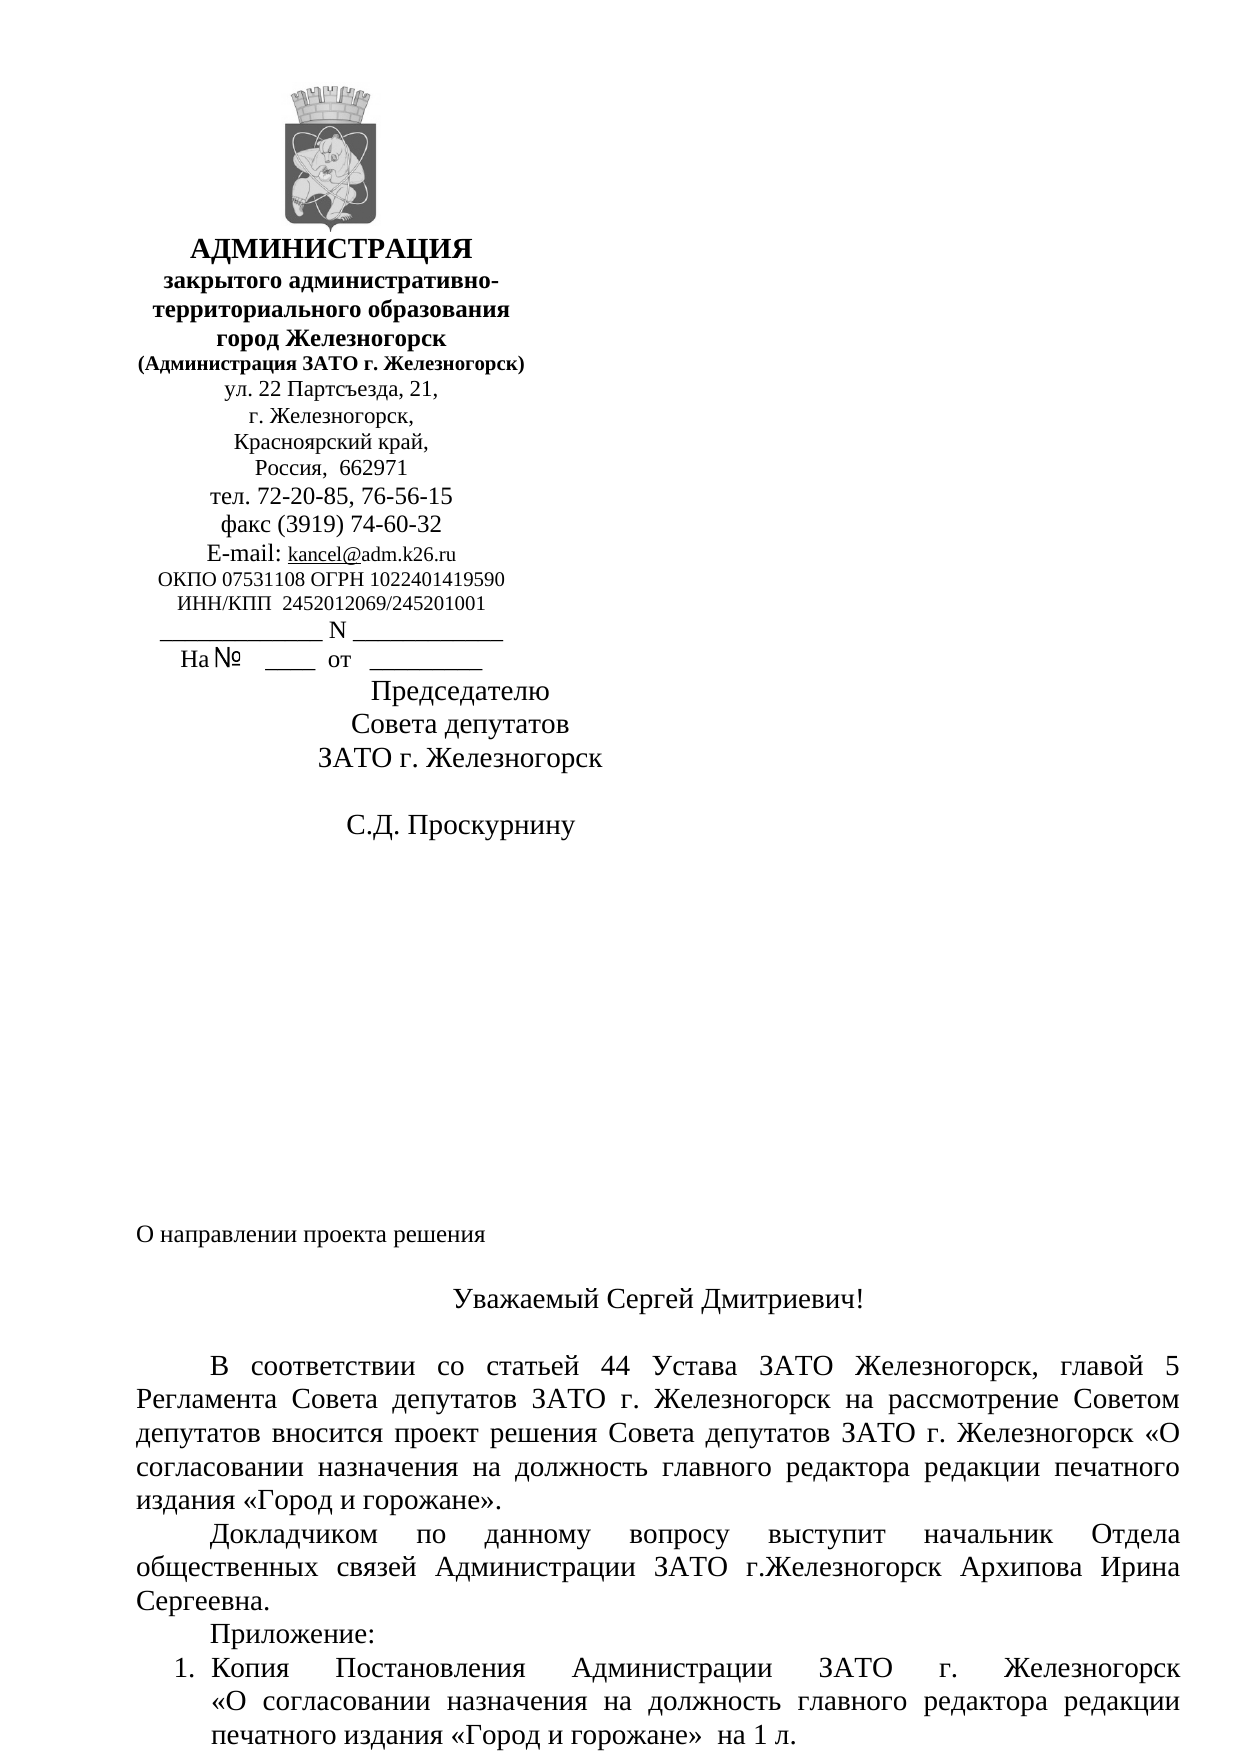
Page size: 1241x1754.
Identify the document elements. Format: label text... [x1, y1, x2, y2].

text факс (3919) 74-60-32 [105, 509, 557, 538]
text тел. 72-20-85, 76-56-15 [105, 481, 557, 509]
text город Железногорск [105, 323, 557, 351]
text ул. 22 Партсъезда, 21, [105, 375, 557, 402]
text В соответствии со статьей 44 Устава ЗАТО Железногорск, главой 5 Регламента Совета депутатов ЗАТО г. Железногорск на рассмотрение Советом депутатов вносится проект решения Совета депутатов ЗАТО г. Железногорск «О согласовании назначения на должность главного редактора редакции печатного издания «Город и горожане». [136, 1348, 1181, 1516]
text АДМИНИСТРАЦИЯ [105, 232, 557, 265]
text г. Железногорск, [105, 402, 557, 428]
text закрытого административно-территориального образования [105, 265, 557, 323]
text ОКПО 07531108 ОГРН 1022401419590 [105, 567, 557, 591]
table_header Председателю Совета депутатов ЗАТО г. Железногорск С.Д. Проскурнину [254, 673, 667, 874]
text О направлении проекта решения [136, 1219, 1181, 1247]
text Красноярский край, [105, 428, 557, 454]
text Приложение: [136, 1616, 1181, 1650]
text Докладчиком по данному вопросу выступит начальник Отдела общественных связей Администрации ЗАТО г.Железногорск Архипова Ирина Сергеевна. [136, 1516, 1181, 1616]
text Россия, 662971 [105, 454, 557, 481]
text E-mail: kancel@adm.k26.ru [105, 538, 557, 567]
text На ____ от _________ [105, 644, 557, 673]
list Копия Постановления Администрации ЗАТО г. Железногорск «О согласовании назначения на должность главного редактора редакции печатного издания «Город и горожане» на 1 л. [173, 1650, 1181, 1751]
text ИНН/КПП 2452012069/245201001 [105, 591, 557, 615]
text (Администрация ЗАТО г. Железногорск) [105, 351, 557, 375]
text _____________ N ____________ [105, 615, 557, 644]
text Уважаемый Сергей Дмитриевич! [136, 1281, 1181, 1314]
